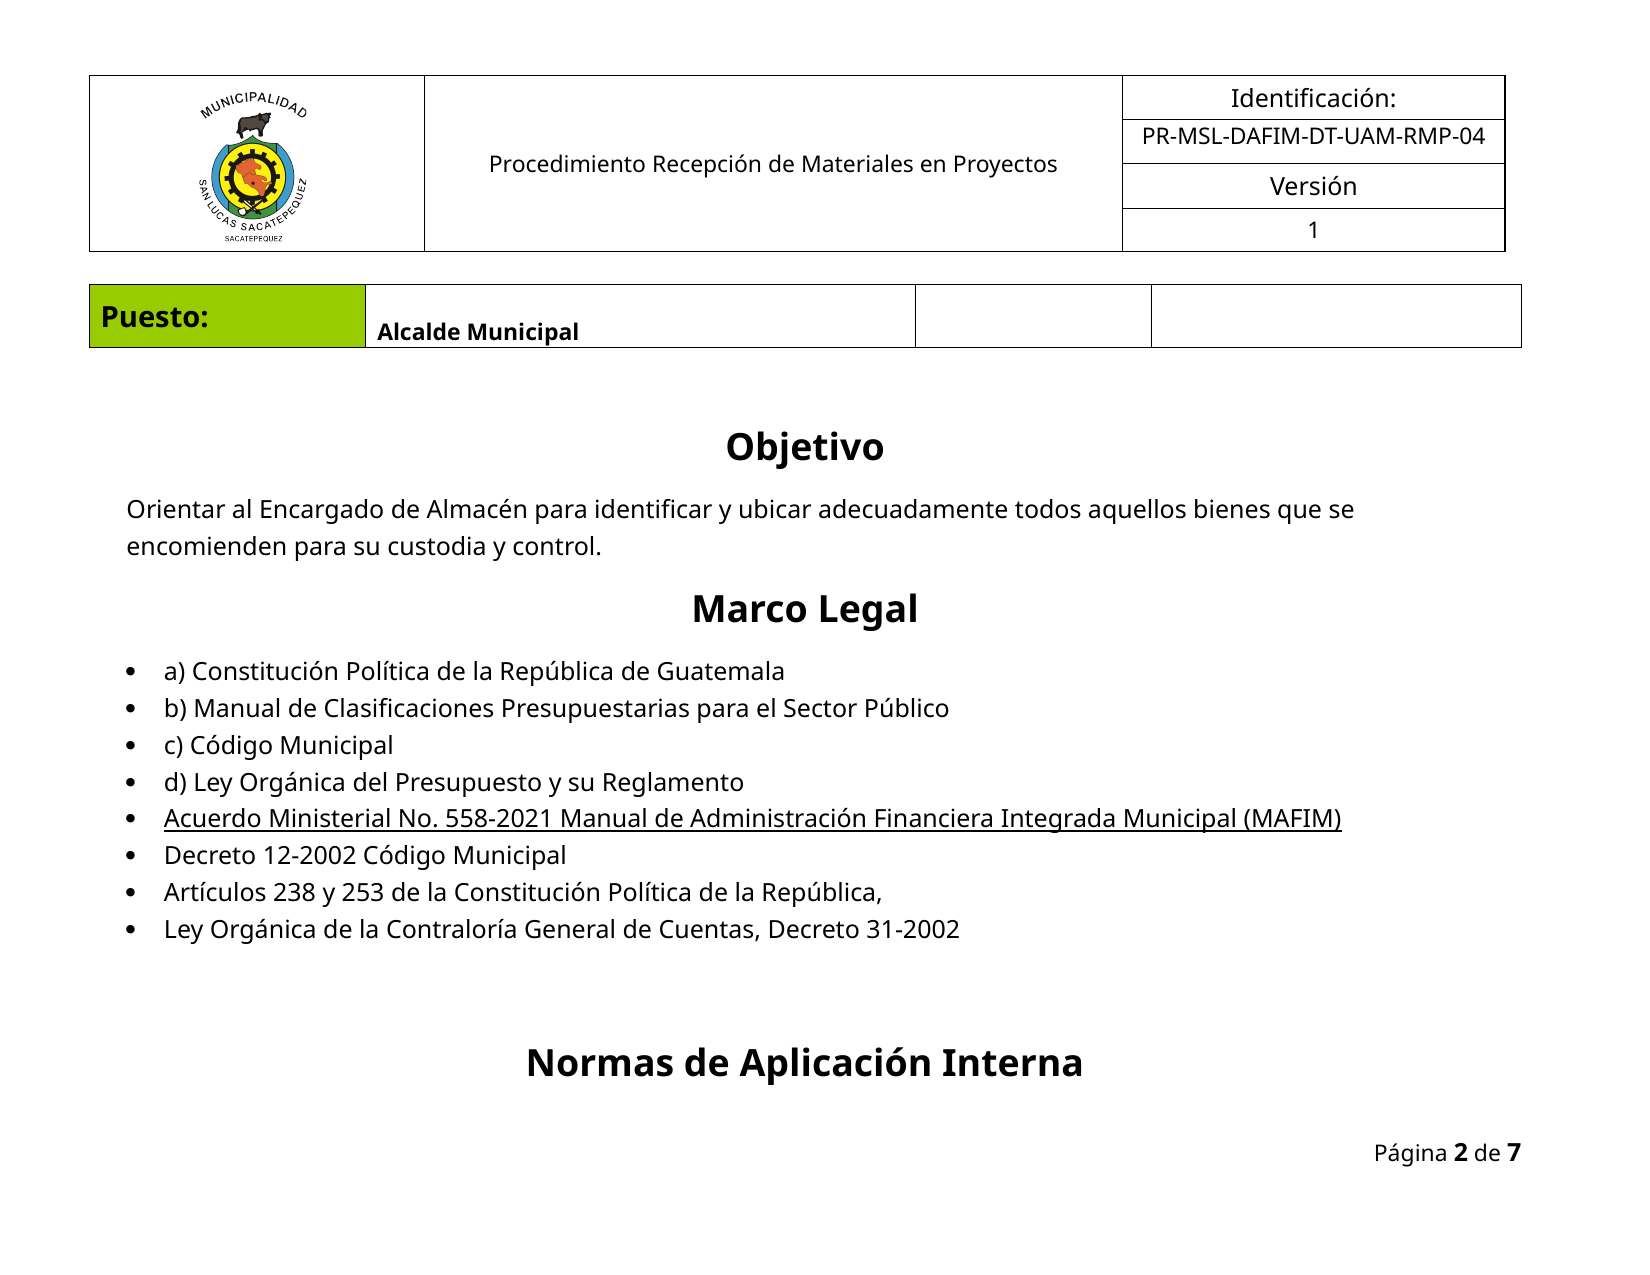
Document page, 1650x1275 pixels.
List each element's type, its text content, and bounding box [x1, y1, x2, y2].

list Artículos 238 y 253 de la Constitución Política de la República, [126, 874, 1521, 908]
table_cell [916, 285, 1151, 347]
list Ley Orgánica de la Contraloría General de Cuentas, Decreto 31-2002 [126, 911, 1521, 945]
table_cell Puesto: [90, 285, 365, 347]
list b) Manual de Clasificaciones Presupuestarias para el Sector Público [126, 691, 1521, 725]
text Normas de Aplicación Interna [89, 1036, 1521, 1087]
list c) Código Municipal [126, 727, 1521, 761]
list d) Ley Orgánica del Presupuesto y su Reglamento [126, 764, 1521, 798]
list Decreto 12-2002 Código Municipal [126, 838, 1521, 872]
text Orientar al Encargado de Almacén para identificar y ubicar adecuadamente todos aquellos bienes que se encomienden para su custodia y control. [126, 492, 1521, 563]
table_cell [1152, 285, 1521, 347]
table_cell Alcalde Municipal [366, 285, 915, 347]
picture [199, 92, 307, 242]
text Objetivo [89, 420, 1521, 471]
list a) Constitución Política de la República de Guatemala [126, 654, 1521, 688]
text Marco Legal [89, 582, 1521, 633]
list Acuerdo Ministerial No. 558-2021 Manual de Administración Financiera Integrada Municipal (MAFIM) [126, 801, 1521, 835]
